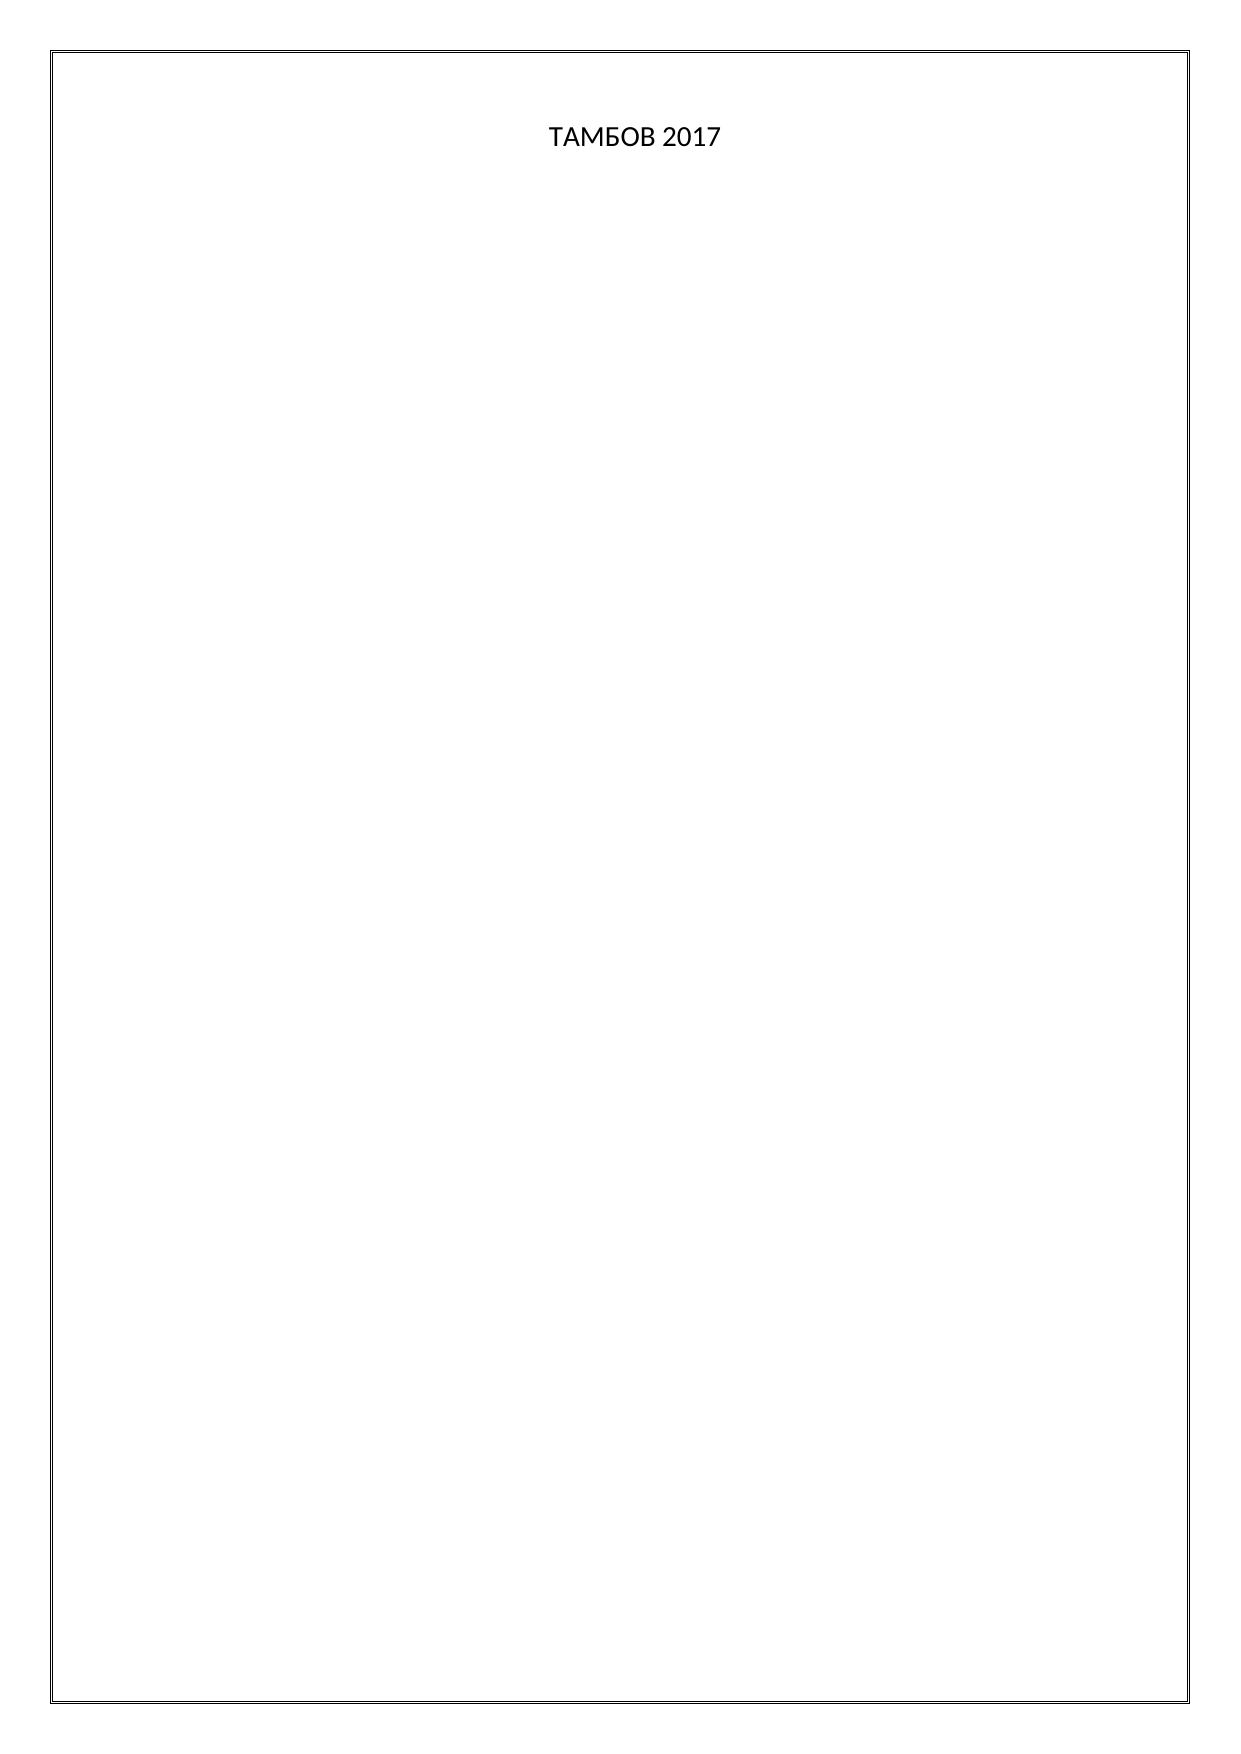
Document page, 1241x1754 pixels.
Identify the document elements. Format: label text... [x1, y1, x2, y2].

text ТАМБОВ 2017 [118, 118, 1152, 154]
